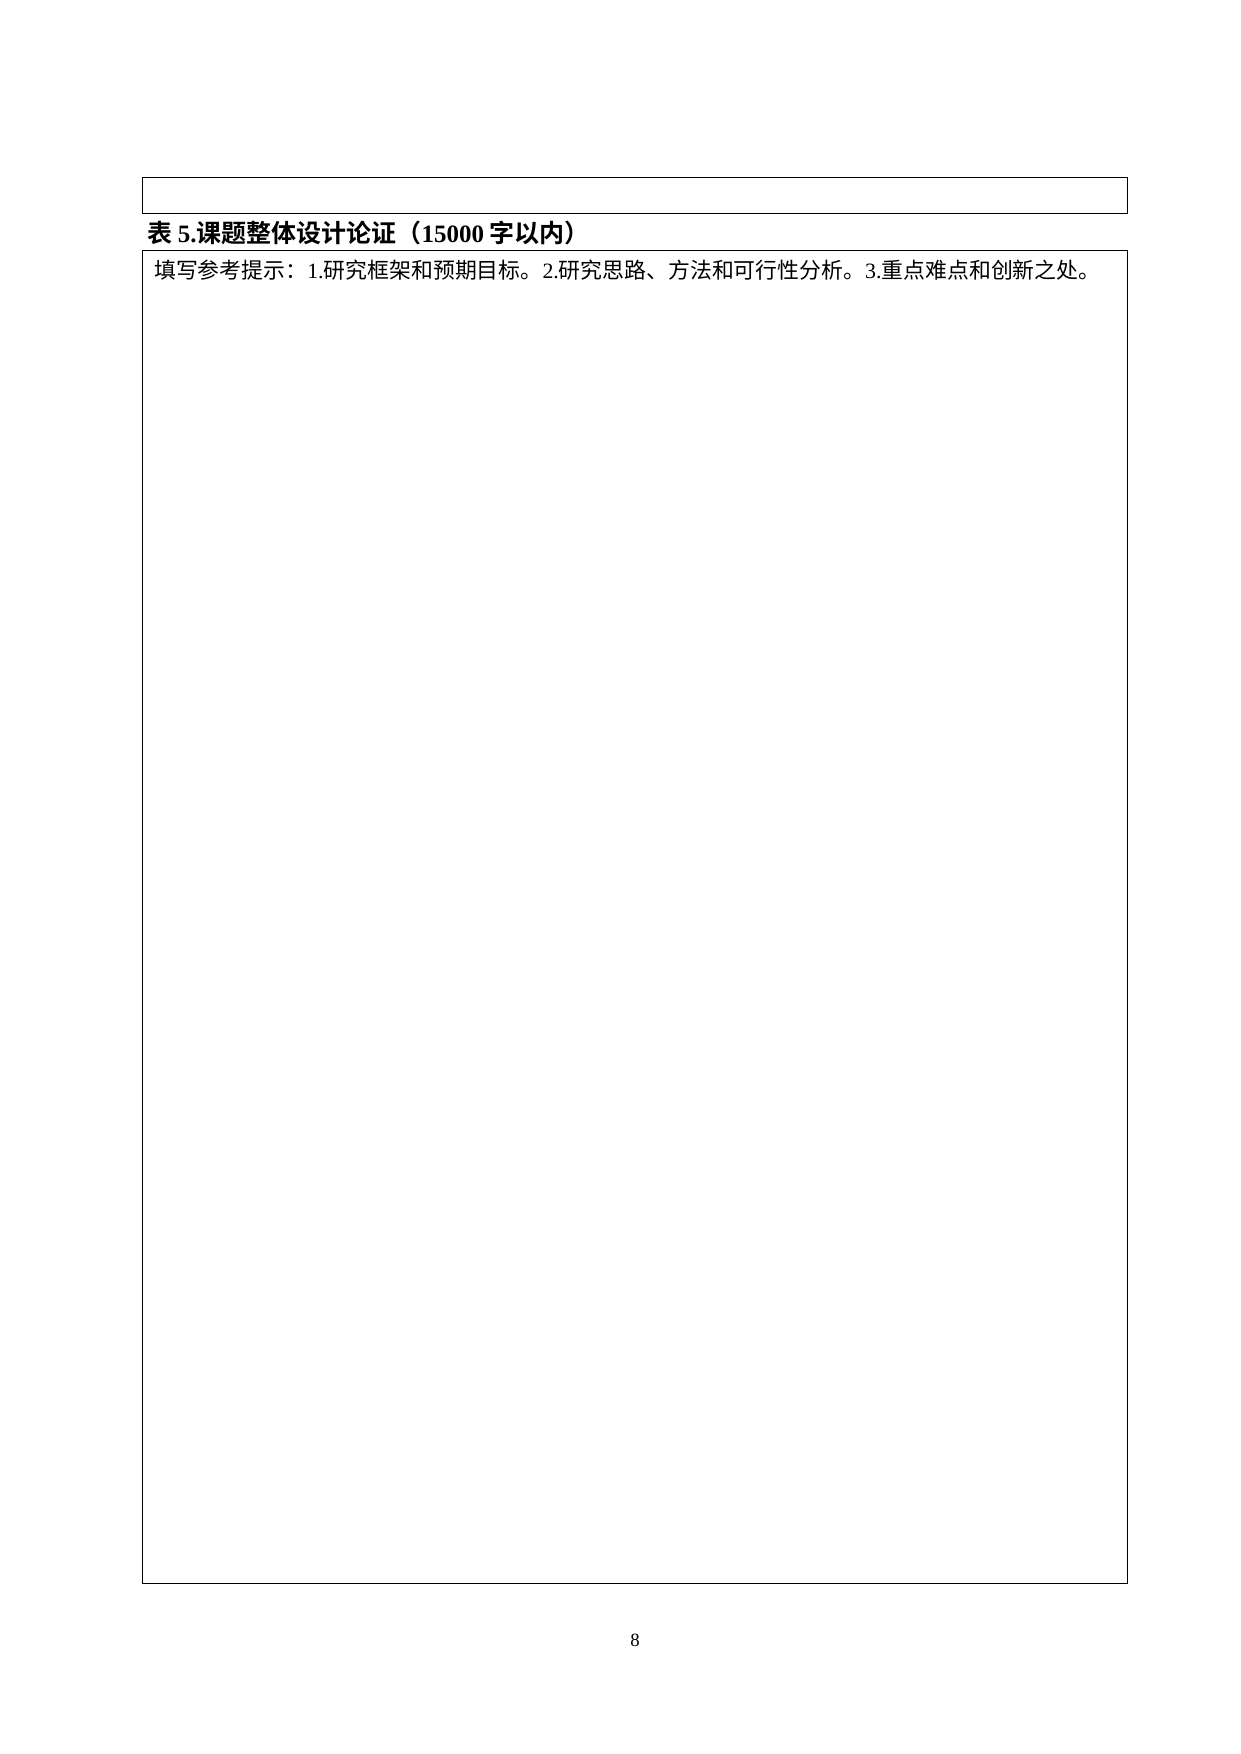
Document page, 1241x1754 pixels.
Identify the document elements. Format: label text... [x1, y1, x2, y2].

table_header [143, 251, 1127, 1583]
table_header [143, 178, 1127, 212]
text 表5.课题整体设计论证（15000字以内） [148, 214, 1122, 250]
